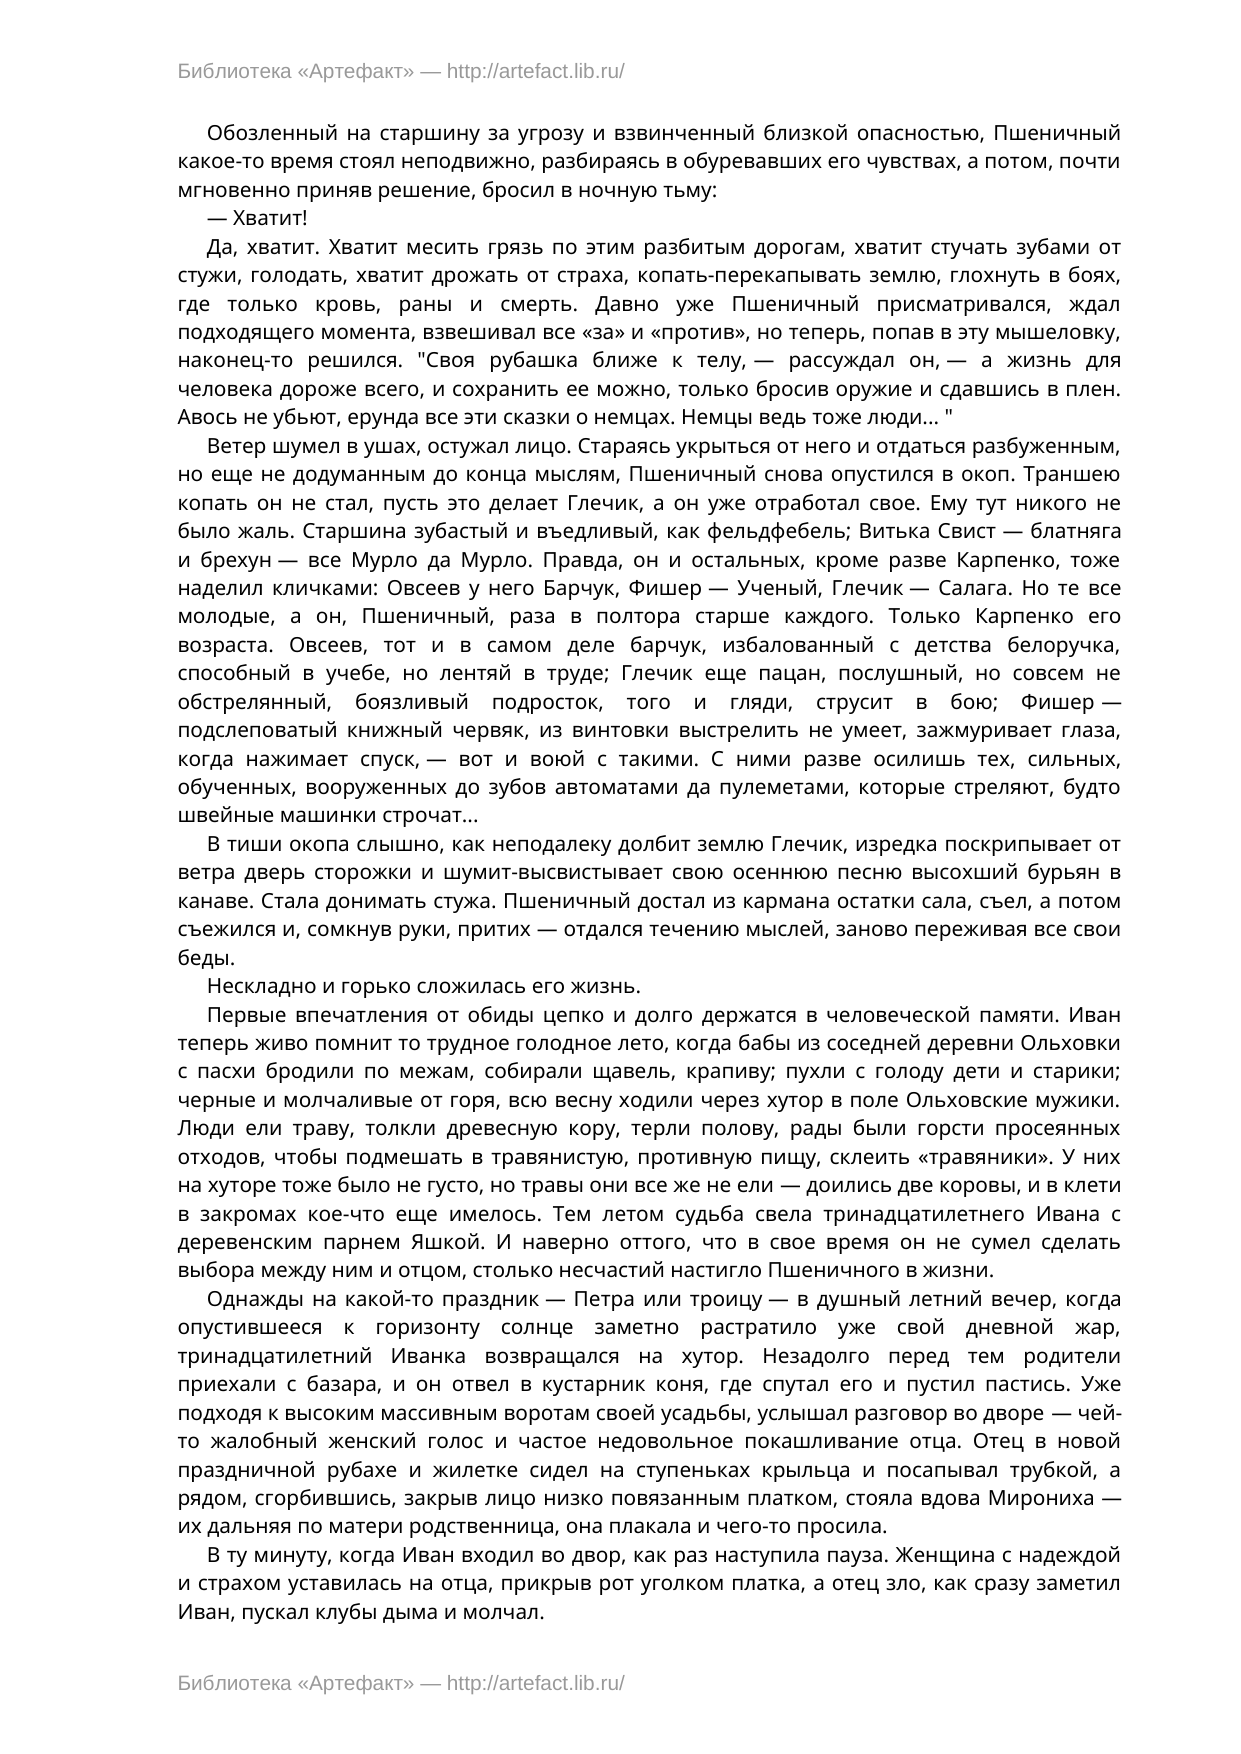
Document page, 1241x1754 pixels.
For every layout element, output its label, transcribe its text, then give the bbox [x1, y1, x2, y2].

text Да, хватит. Хватит месить грязь по этим разбитым дорогам, хватит стучать зубами от стужи, голодать, хватит дрожать от страха, копать-перекапывать землю, глохнуть в боях, где только кровь, раны и смерть. Давно уже Пшеничный присматривался, ждал подходящего момента, взвешивал все «за» и «против», но теперь, попав в эту мышеловку, наконец-то решился. "Своя рубашка ближе к телу, — рассуждал он, — а жизнь для человека дороже всего, и сохранить ее можно, только бросив оружие и сдавшись в плен. Авось не убьют, ерунда все эти сказки о немцах. Немцы ведь тоже люди... " [177, 232, 1122, 431]
text Нескладно и горько сложилась его жизнь. [177, 971, 1122, 1000]
text Ветер шумел в ушах, остужал лицо. Стараясь укрыться от него и отдаться разбуженным, но еще не додуманным до конца мыслям, Пшеничный снова опустился в окоп. Траншею копать он не стал, пусть это делает Глечик, а он уже отработал свое. Ему тут никого не было жаль. Старшина зубастый и въедливый, как фельдфебель; Витька Свист — блатняга и брехун — все Мурло да Мурло. Правда, он и остальных, кроме разве Карпенко, тоже наделил кличками: Овсеев у него Барчук, Фишер — Ученый, Глечик — Салага. Но те все молодые, а он, Пшеничный, раза в полтора старше каждого. Только Карпенко его возраста. Овсеев, тот и в самом деле барчук, избалованный с детства белоручка, способный в учебе, но лентяй в труде; Глечик еще пацан, послушный, но совсем не обстрелянный, боязливый подросток, того и гляди, струсит в бою; Фишер — подслеповатый книжный червяк, из винтовки выстрелить не умеет, зажмуривает глаза, когда нажимает спуск, — вот и воюй с такими. С ними разве осилишь тех, сильных, обученных, вооруженных до зубов автоматами да пулеметами, которые стреляют, будто швейные машинки строчат... [177, 431, 1122, 829]
text Первые впечатления от обиды цепко и долго держатся в человеческой памяти. Иван теперь живо помнит то трудное голодное лето, когда бабы из соседней деревни Ольховки с пасхи бродили по межам, собирали щавель, крапиву; пухли с голоду дети и старики; черные и молчаливые от горя, всю весну ходили через хутор в поле Ольховские мужики. Люди ели траву, толкли древесную кору, терли полову, рады были горсти просеянных отходов, чтобы подмешать в травянистую, противную пищу, склеить «травяники». У них на хуторе тоже было не густо, но травы они все же не ели — доились две коровы, и в клети в закромах кое-что еще имелось. Тем летом судьба свела тринадцатилетнего Ивана с деревенским парнем Яшкой. И наверно оттого, что в свое время он не сумел сделать выбора между ним и отцом, столько несчастий настигло Пшеничного в жизни. [177, 1000, 1122, 1284]
text В тиши окопа слышно, как неподалеку долбит землю Глечик, изредка поскрипывает от ветра дверь сторожки и шумит-высвистывает свою осеннюю песню высохший бурьян в канаве. Стала донимать стужа. Пшеничный достал из кармана остатки сала, съел, а потом съежился и, сомкнув руки, притих — отдался течению мыслей, заново переживая все свои беды. [177, 829, 1122, 971]
text В ту минуту, когда Иван входил во двор, как раз наступила пауза. Женщина с надеждой и страхом уставилась на отца, прикрыв рот уголком платка, а отец зло, как сразу заметил Иван, пускал клубы дыма и молчал. [177, 1540, 1122, 1625]
text — Хватит! [177, 203, 1122, 232]
text Обозленный на старшину за угрозу и взвинченный близкой опасностью, Пшеничный какое-то время стоял неподвижно, разбираясь в обуревавших его чувствах, а потом, почти мгновенно приняв решение, бросил в ночную тьму: [177, 118, 1122, 203]
text Однажды на какой-то праздник — Петра или троицу — в душный летний вечер, когда опустившееся к горизонту солнце заметно растратило уже свой дневной жар, тринадцатилетний Иванка возвращался на хутор. Незадолго перед тем родители приехали с базара, и он отвел в кустарник коня, где спутал его и пустил пастись. Уже подходя к высоким массивным воротам своей усадьбы, услышал разговор во дворе — чей-то жалобный женский голос и частое недовольное покашливание отца. Отец в новой праздничной рубахе и жилетке сидел на ступеньках крыльца и посапывал трубкой, а рядом, сгорбившись, закрыв лицо низко повязанным платком, стояла вдова Мирониха — их дальняя по матери родственница, она плакала и чего-то просила. [177, 1284, 1122, 1540]
